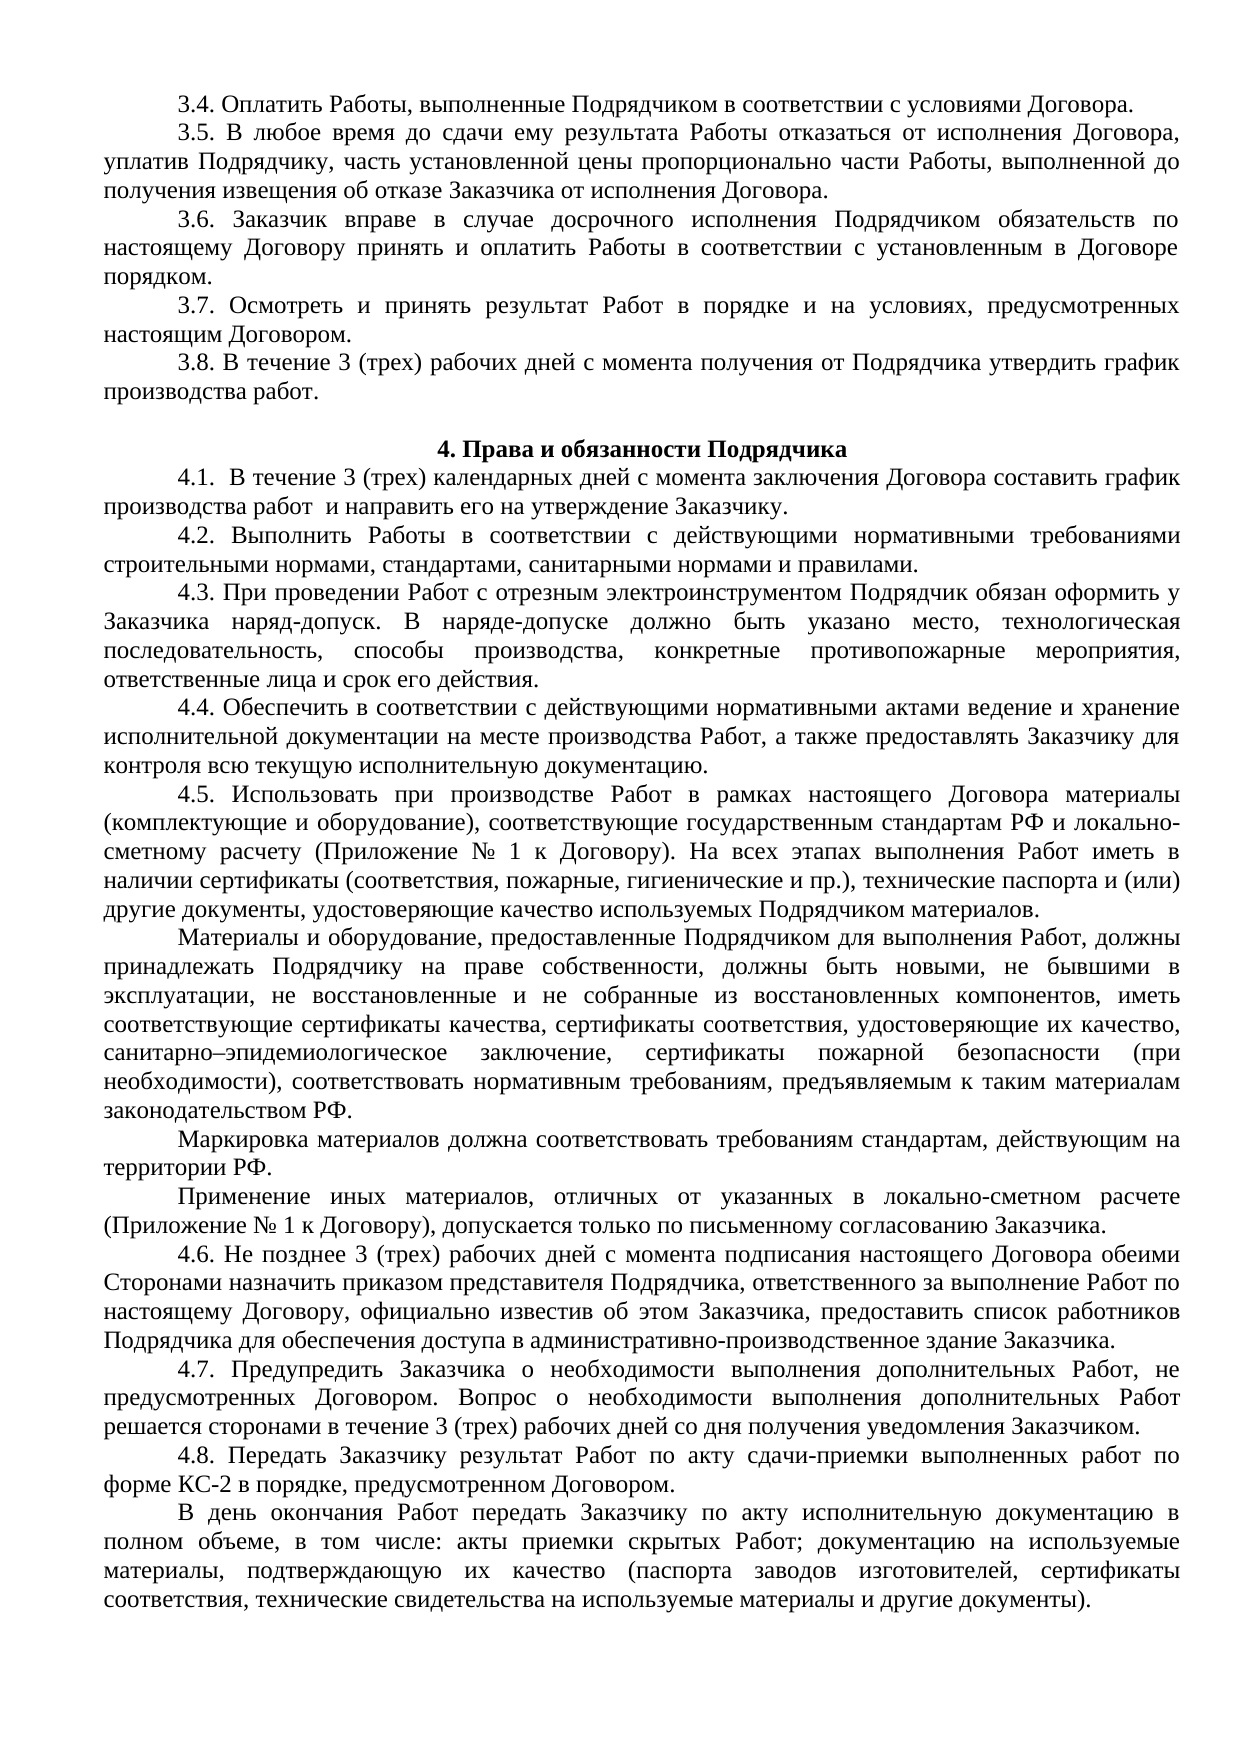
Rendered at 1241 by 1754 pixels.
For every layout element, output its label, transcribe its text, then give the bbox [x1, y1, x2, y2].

text 4.5. Использовать при производстве Работ в рамках настоящего Договора материалы (комплектующие и оборудование), соответствующие государственным стандартам РФ и локально-сметному расчету (Приложение № 1 к Договору). На всех этапах выполнения Работ иметь в наличии сертификаты (соответствия, пожарные, гигиенические и пр.), технические паспорта и (или) другие документы, удостоверяющие качество используемых Подрядчиком материалов. [103, 779, 1181, 922]
text 4.4. Обеспечить в соответствии с действующими нормативными актами ведение и хранение исполнительной документации на месте производства Работ, а также предоставлять Заказчику для контроля всю текущую исполнительную документацию. [103, 692, 1181, 779]
text 4.8. Передать Заказчику результат Работ по акту сдачи-приемки выполненных работ по форме КС-2 в порядке, предусмотренном Договором. [103, 1440, 1181, 1497]
text 3.7. Осмотреть и принять результат Работ в порядке и на условиях, предусмотренных настоящим Договором. [103, 290, 1181, 347]
text В день окончания Работ передать Заказчику по акту исполнительную документацию в полном объеме, в том числе: акты приемки скрытых Работ; документацию на используемые материалы, подтверждающую их качество (паспорта заводов изготовителей, сертификаты соответствия, технические свидетельства на используемые материалы и другие документы). [103, 1497, 1181, 1612]
text 4.2. Выполнить Работы в соответствии с действующими нормативными требованиями строительными нормами, стандартами, санитарными нормами и правилами. [103, 520, 1181, 577]
text 3.6. Заказчик вправе в случае досрочного исполнения Подрядчиком обязательств по настоящему Договору принять и оплатить Работы в соответствии с установленным в Договоре порядком. [103, 204, 1179, 290]
text 4.1. В течение 3 (трех) календарных дней с момента заключения Договора составить график производства работ и направить его на утверждение Заказчику. [103, 462, 1181, 520]
text 4.6. Не позднее 3 (трех) рабочих дней с момента подписания настоящего Договора обеими Сторонами назначить приказом представителя Подрядчика, ответственного за выполнение Работ по настоящему Договору, официально известив об этом Заказчика, предоставить список работников Подрядчика для обеспечения доступа в административно-производственное здание Заказчика. [103, 1239, 1181, 1354]
text 4. Права и обязанности Подрядчика [103, 434, 1181, 462]
text 3.8. В течение 3 (трех) рабочих дней с момента получения от Подрядчика утвердить график производства работ. [103, 347, 1181, 405]
text 4.3. При проведении Работ с отрезным электроинструментом Подрядчик обязан оформить у Заказчика наряд-допуск. В наряде-допуске должно быть указано место, технологическая последовательность, способы производства, конкретные противопожарные мероприятия, ответственные лица и срок его действия. [103, 577, 1181, 692]
text 3.5. В любое время до сдачи ему результата Работы отказаться от исполнения Договора, уплатив Подрядчику, часть установленной цены пропорционально части Работы, выполненной до получения извещения об отказе Заказчика от исполнения Договора. [103, 117, 1181, 204]
text Применение иных материалов, отличных от указанных в локально-сметном расчете (Приложение № 1 к Договору), допускается только по письменному согласованию Заказчика. [103, 1181, 1181, 1239]
text 4.7. Предупредить Заказчика о необходимости выполнения дополнительных Работ, не предусмотренных Договором. Вопрос о необходимости выполнения дополнительных Работ решается сторонами в течение 3 (трех) рабочих дней со дня получения уведомления Заказчиком. [103, 1354, 1181, 1440]
text 3.4. Оплатить Работы, выполненные Подрядчиком в соответствии с условиями Договора. [103, 89, 1181, 117]
text Материалы и оборудование, предоставленные Подрядчиком для выполнения Работ, должны принадлежать Подрядчику на праве собственности, должны быть новыми, не бывшими в эксплуатации, не восстановленные и не собранные из восстановленных компонентов, иметь соответствующие сертификаты качества, сертификаты соответствия, удостоверяющие их качество, санитарно–эпидемиологическое заключение, сертификаты пожарной безопасности (при необходимости), соответствовать нормативным требованиям, предъявляемым к таким материалам законодательством РФ. [103, 922, 1181, 1124]
text Маркировка материалов должна соответствовать требованиям стандартам, действующим на территории РФ. [103, 1124, 1181, 1181]
